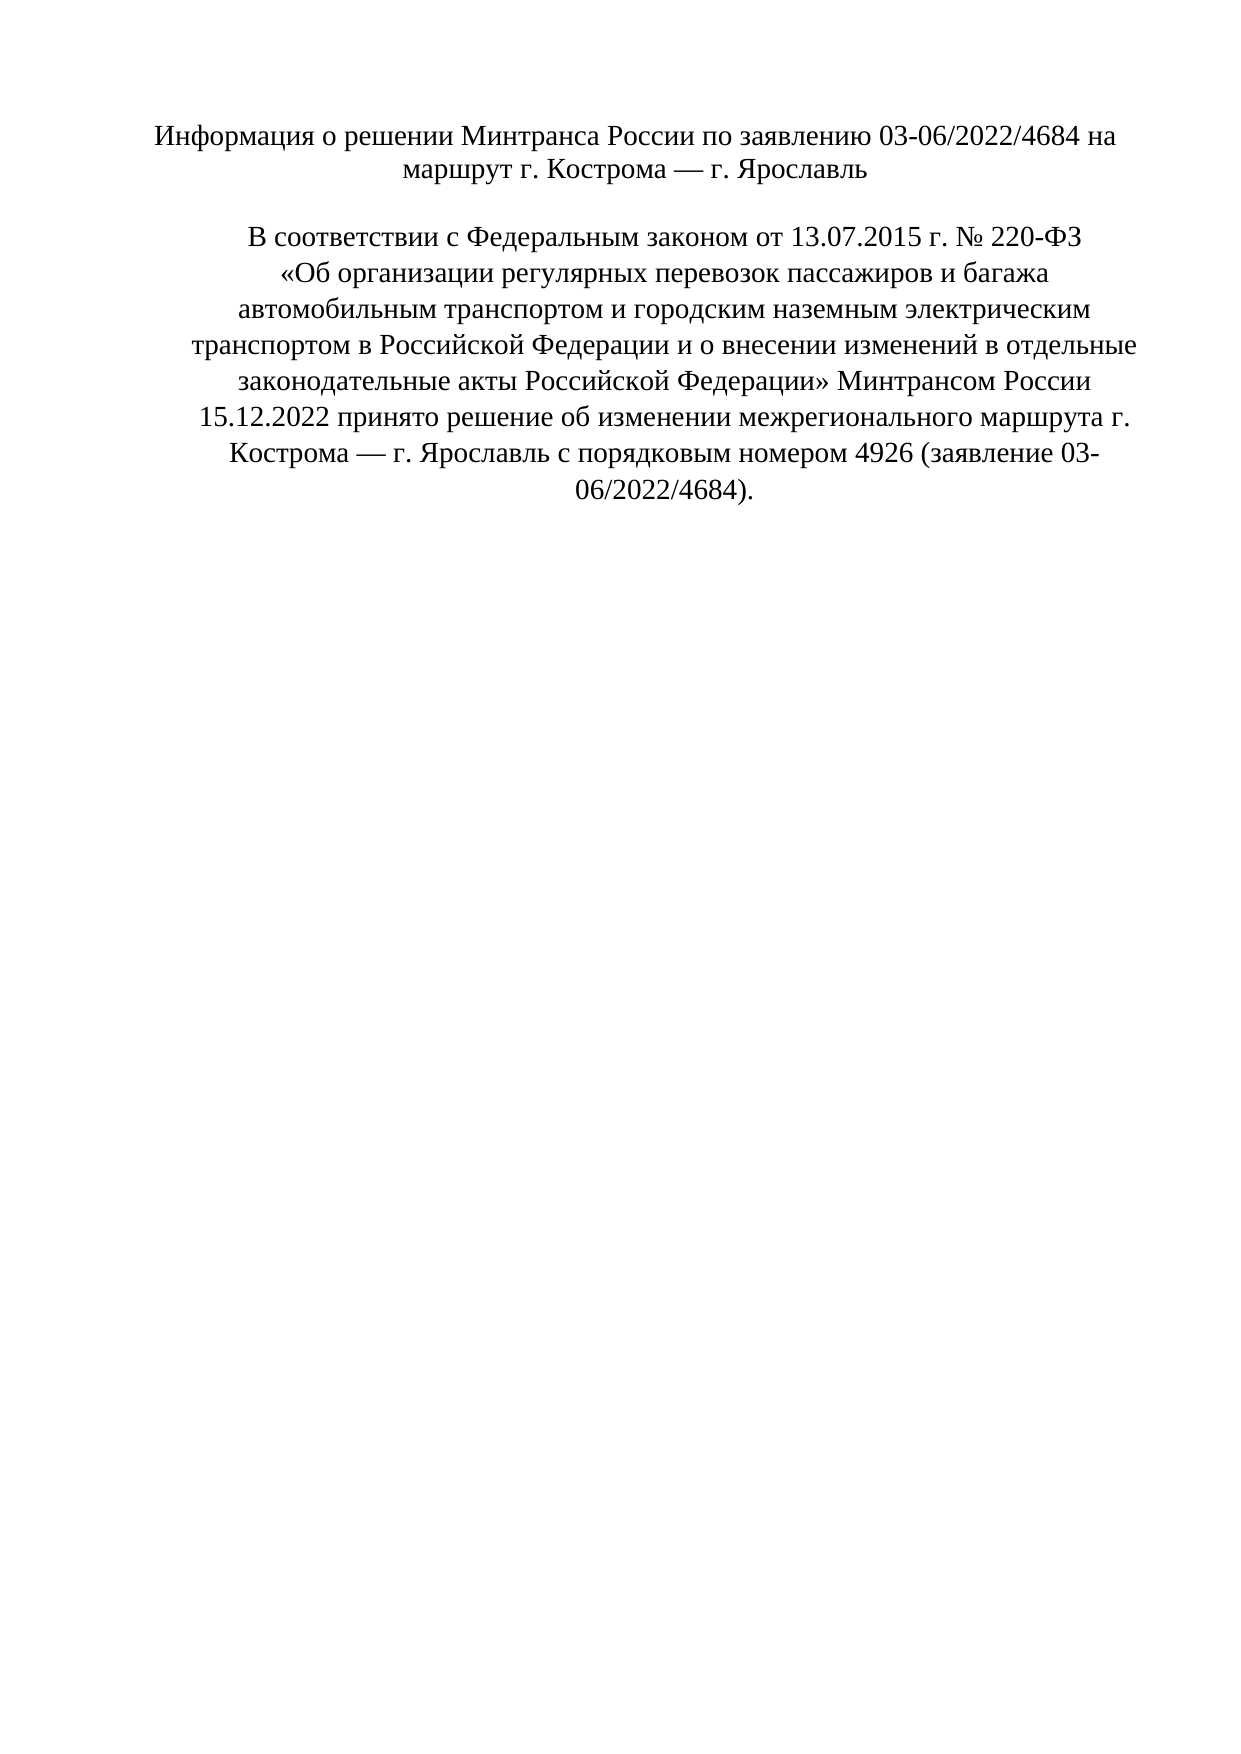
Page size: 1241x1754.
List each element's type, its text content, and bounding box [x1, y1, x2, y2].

text Информация о решении Минтранса России по заявлению 03-06/2022/4684 на маршрут г. Кострома — г. Ярославль [118, 118, 1152, 185]
text В соответствии с Федеральным законом от 13.07.2015 г. № 220-ФЗ «Об организации регулярных перевозок пассажиров и багажа автомобильным транспортом и городским наземным электрическим транспортом в Российской Федерации и о внесении изменений в отдельные законодательные акты Российской Федерации» Минтрансом России 15.12.2022 принято решение об изменении межрегионального маршрута г. Кострома — г. Ярославль с порядковым номером 4926 (заявление 03-06/2022/4684). [177, 219, 1152, 505]
